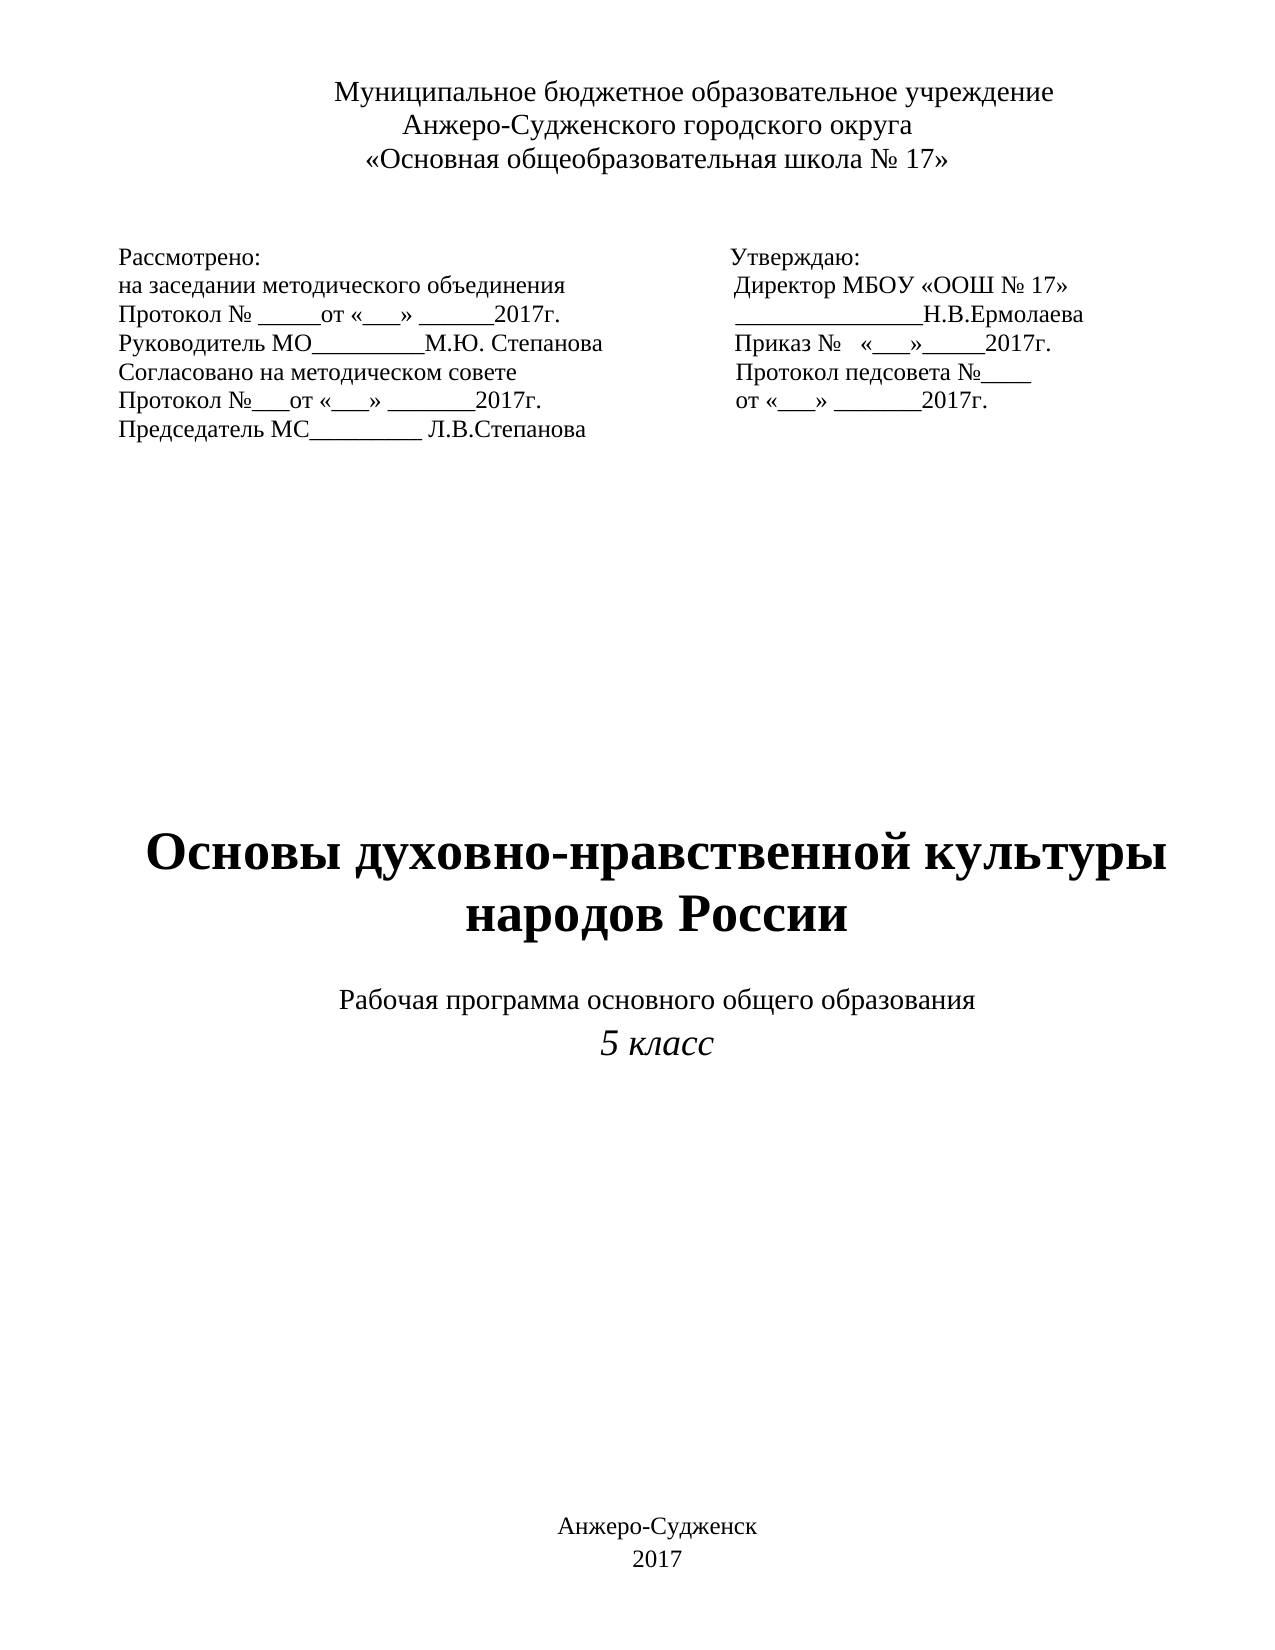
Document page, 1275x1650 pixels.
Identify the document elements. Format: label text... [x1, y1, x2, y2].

text Согласовано на методическом совете Протокол педсовета №____ [118, 357, 1196, 386]
text Руководитель МО_________М.Ю. Степанова Приказ № «___»_____2017г. [118, 328, 1196, 357]
text «Основная общеобразовательная школа № 17» [118, 141, 1196, 174]
text Основы духовно-нравственной культуры народов России [118, 819, 1196, 943]
text Анжеро-Судженского городского округа [118, 107, 1196, 141]
text Председатель МС_________ Л.В.Степанова [118, 414, 1196, 443]
text Протокол №___от «___» _______2017г. от «___» _______2017г. [118, 386, 1196, 414]
text Протокол № _____от «___» ______2017г. _______________Н.В.Ермолаева [118, 299, 1196, 328]
text Рассмотрено: Утверждаю: на заседании методического объединения Директор МБОУ «ООШ № 17» [118, 242, 1196, 299]
text Анжеро-Судженск [118, 1511, 1196, 1540]
text Рабочая программа основного общего образования [118, 982, 1196, 1016]
text Муниципальное бюджетное образовательное учреждение [118, 74, 1196, 107]
text 2017 [118, 1544, 1196, 1573]
text 5 класс [118, 1021, 1196, 1064]
